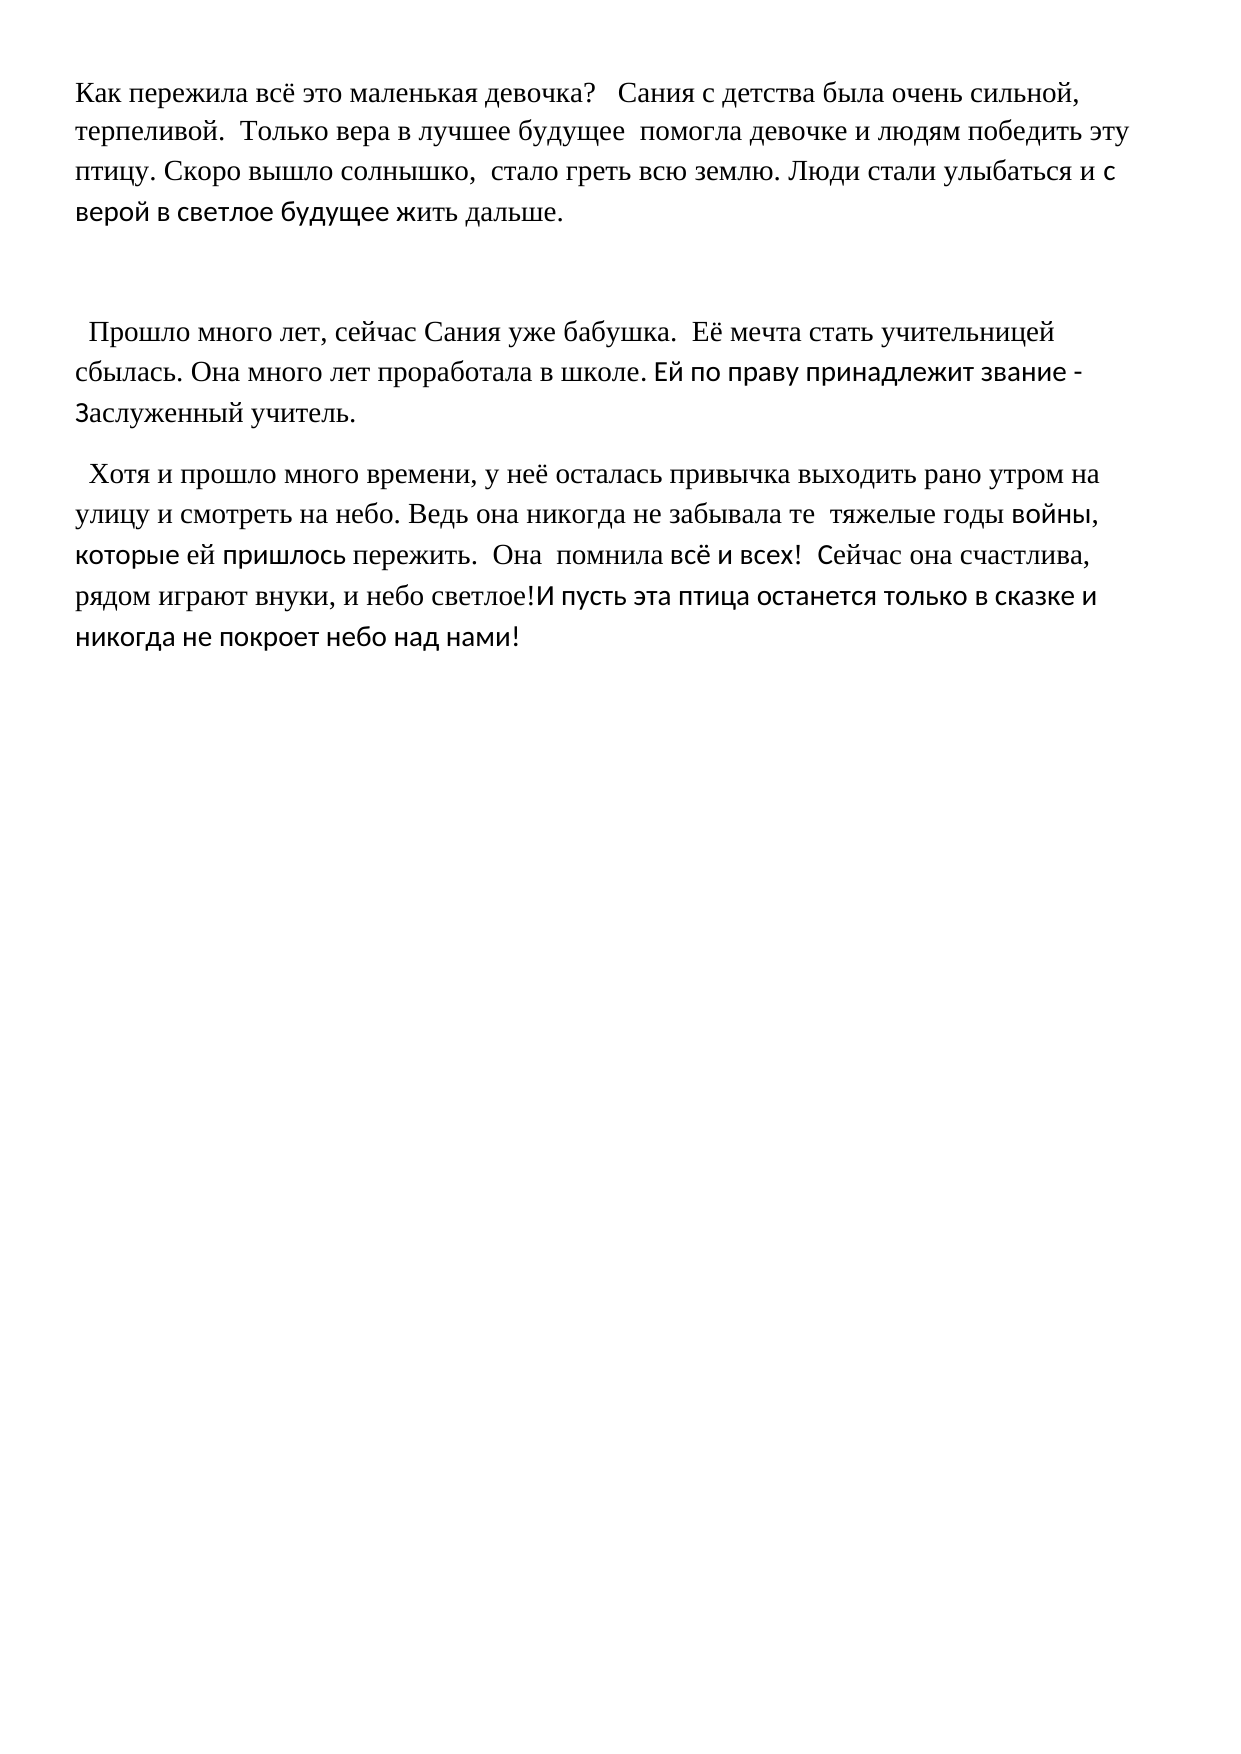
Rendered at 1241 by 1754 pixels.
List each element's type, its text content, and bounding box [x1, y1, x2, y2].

text Как пережила всё это маленькая девочка? Сания с детства была очень сильной, терпеливой. Только вера в лучшее будущее помогла девочке и людям победить эту птицу. Скоро вышло солнышко, стало греть всю землю. Люди стали улыбаться и с верой в светлое будущее жить дальше. [75, 75, 1165, 229]
text Хотя и прошло много времени, у неё осталась привычка выходить рано утром на улицу и смотреть на небо. Ведь она никогда не забывала те тяжелые годы войны, которые ей пришлось пережить. Она помнила всё и всех! Сейчас она счастлива, рядом играют внуки, и небо светлое!И пусть эта птица останется только в сказке и никогда не покроет небо над нами! [75, 456, 1165, 653]
text Прошло много лет, сейчас Сания уже бабушка. Её мечта стать учительницей сбылась. Она много лет проработала в школе. Ей по праву принадлежит звание - Заслуженный учитель. [75, 314, 1165, 430]
